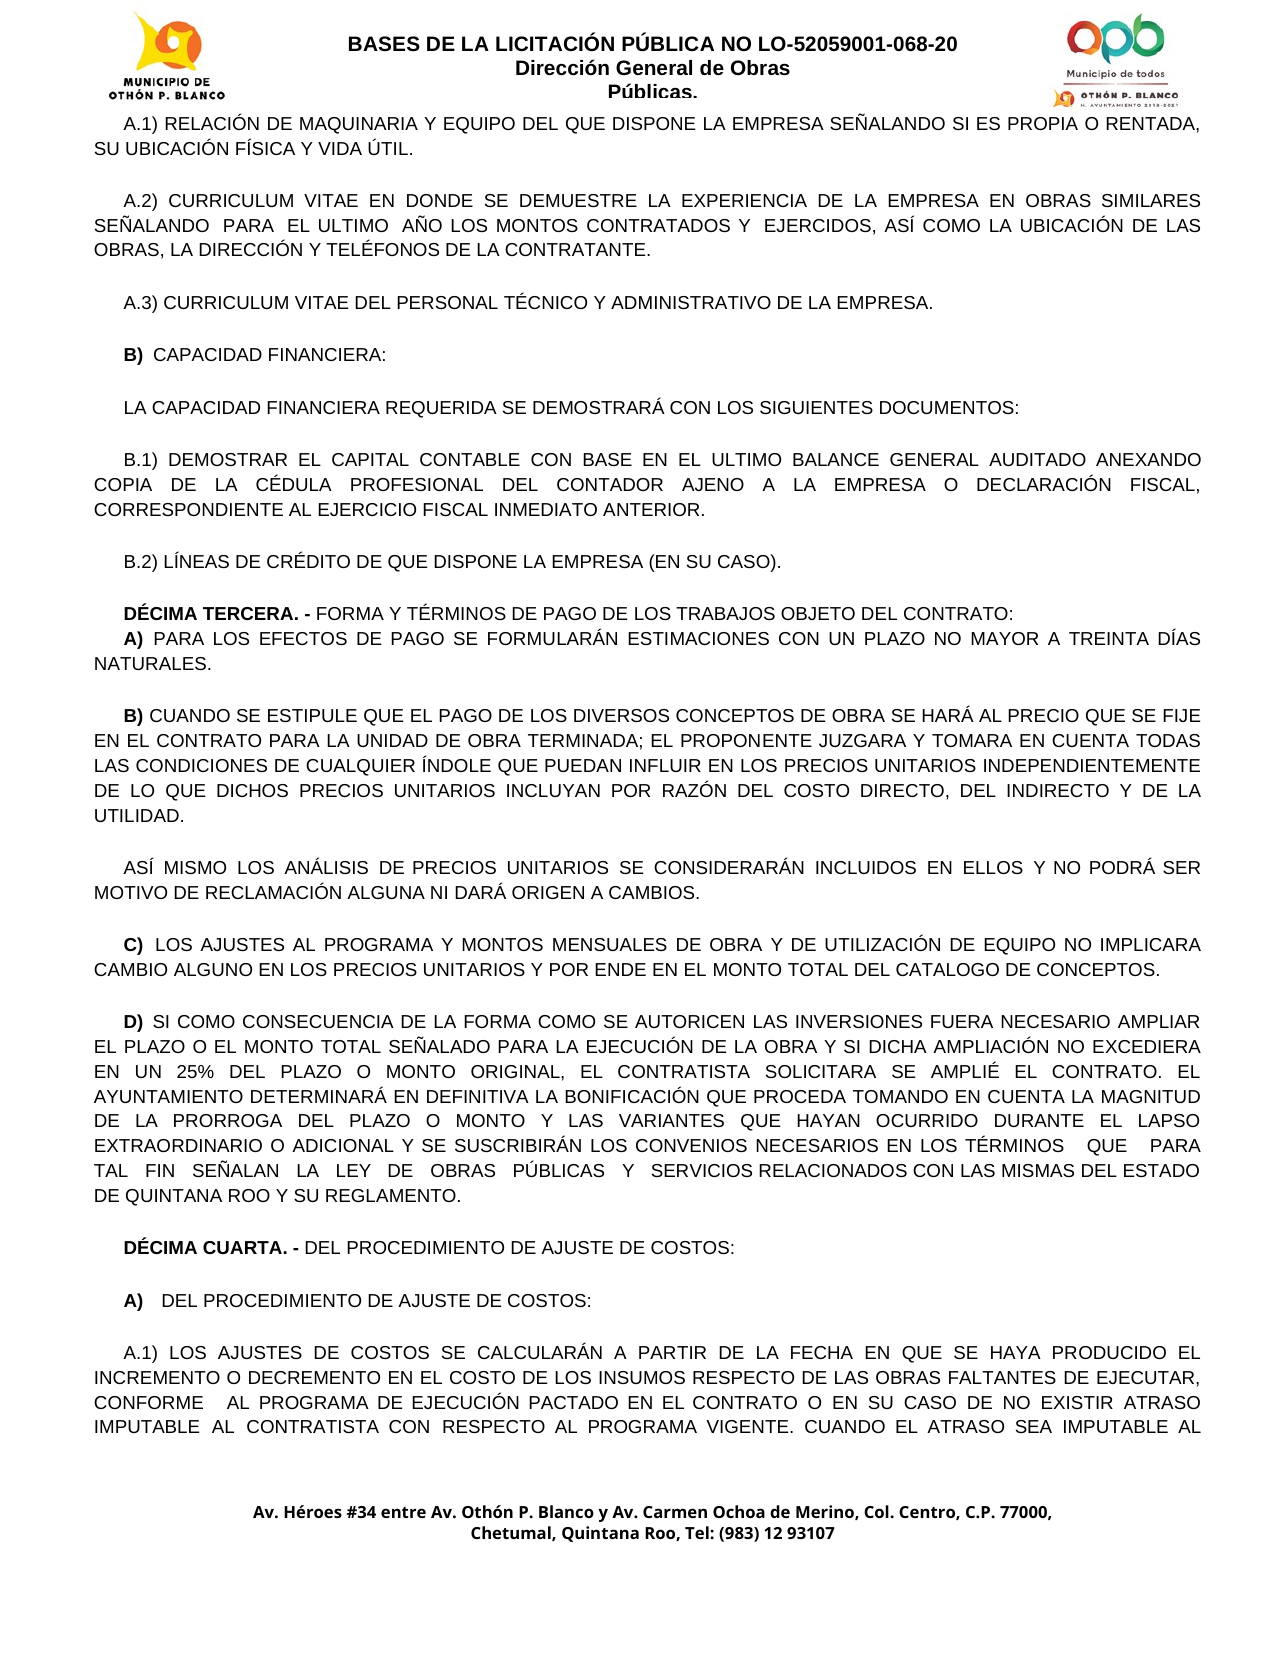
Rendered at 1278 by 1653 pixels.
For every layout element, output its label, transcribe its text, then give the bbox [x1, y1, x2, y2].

text B.2) LÍNEAS DE CRÉDITO DE QUE DISPONE LA EMPRESA (EN SU CASO). [94, 551, 1201, 572]
text D) SI COMO CONSECUENCIA DE LA FORMA COMO SE AUTORICEN LAS INVERSIONES FUERA NECESARIO AMPLIAR EL PLAZO O EL MONTO TOTAL SEÑALADO PARA LA EJECUCIÓN DE LA OBRA Y SI DICHA AMPLIACIÓN NO EXCEDIERA EN UN 25% DEL PLAZO O MONTO ORIGINAL, EL CONTRATISTA SOLICITARA SE AMPLIÉ EL CONTRATO. EL AYUNTAMIENTO DETERMINARÁ EN DEFINITIVA LA BONIFICACIÓN QUE PROCEDA TOMANDO EN CUENTA LA MAGNITUD DE LA PRORROGA DEL PLAZO O MONTO Y LAS VARIANTES QUE HAYAN OCURRIDO DURANTE EL LAPSO EXTRAORDINARIO O ADICIONAL Y SE SUSCRIBIRÁN LOS CONVENIOS NECESARIOS EN LOS TÉRMINOS QUE PARA TAL FIN SEÑALAN LA LEY DE OBRAS PÚBLICAS Y SERVICIOS RELACIONADOS CON LAS MISMAS DEL ESTADO DE QUINTANA ROO Y SU REGLAMENTO. [94, 1011, 1201, 1206]
text LA CAPACIDAD FINANCIERA REQUERIDA SE DEMOSTRARÁ CON LOS SIGUIENTES DOCUMENTOS: [94, 396, 1201, 418]
text A.3) CURRICULUM VITAE DEL PERSONAL TÉCNICO Y ADMINISTRATIVO DE LA EMPRESA. [94, 292, 1201, 313]
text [94, 1342, 1201, 1438]
picture [1049, 13, 1192, 112]
text ASÍ MISMO LOS ANÁLISIS DE PRECIOS UNITARIOS SE CONSIDERARÁN INCLUIDOS EN ELLOS Y NO PODRÁ SER MOTIVO DE RECLAMACIÓN ALGUNA NI DARÁ ORIGEN A CAMBIOS. [94, 857, 1201, 903]
text A.1) RELACIÓN DE MAQUINARIA Y EQUIPO DEL QUE DISPONE LA EMPRESA SEÑALANDO SI ES PROPIA O RENTADA, SU UBICACIÓN FÍSICA Y VIDA ÚTIL. [94, 112, 1201, 159]
text B) CUANDO SE ESTIPULE QUE EL PAGO DE LOS DIVERSOS CONCEPTOS DE OBRA SE HARÁ AL PRECIO QUE SE FIJE EN EL CONTRATO PARA LA UNIDAD DE OBRA TERMINADA; EL PROPONENTE JUZGARA Y TOMARA EN CUENTA TODAS LAS CONDICIONES DE CUALQUIER ÍNDOLE QUE PUEDAN INFLUIR EN LOS PRECIOS UNITARIOS INDEPENDIENTEMENTE DE LO QUE DICHOS PRECIOS UNITARIOS INCLUYAN POR RAZÓN DEL COSTO DIRECTO, DEL INDIRECTO Y DE LA UTILIDAD. [94, 705, 1201, 826]
text A) DEL PROCEDIMIENTO DE AJUSTE DE COSTOS: [94, 1289, 1201, 1311]
text B.1) DEMOSTRAR EL CAPITAL CONTABLE CON BASE EN EL ULTIMO BALANCE GENERAL AUDITADO ANEXANDO COPIA DE LA CÉDULA PROFESIONAL DEL CONTADOR AJENO A LA EMPRESA O DECLARACIÓN FISCAL, CORRESPONDIENTE AL EJERCICIO FISCAL INMEDIATO ANTERIOR. [94, 449, 1201, 520]
text DÉCIMA CUARTA. - DEL PROCEDIMIENTO DE AJUSTE DE COSTOS: [94, 1237, 1201, 1259]
text DÉCIMA TERCERA. - FORMA Y TÉRMINOS DE PAGO DE LOS TRABAJOS OBJETO DEL CONTRATO: [94, 603, 1201, 625]
text A) PARA LOS EFECTOS DE PAGO SE FORMULARÁN ESTIMACIONES CON UN PLAZO NO MAYOR A TREINTA DÍAS NATURALES. [94, 628, 1201, 674]
text A.2) CURRICULUM VITAE EN DONDE SE DEMUESTRE LA EXPERIENCIA DE LA EMPRESA EN OBRAS SIMILARES SEÑALANDO PARA EL ULTIMO AÑO LOS MONTOS CONTRATADOS Y EJERCIDOS, ASÍ COMO LA UBICACIÓN DE LAS OBRAS, LA DIRECCIÓN Y TELÉFONOS DE LA CONTRATANTE. [94, 190, 1201, 261]
text B) CAPACIDAD FINANCIERA: [94, 344, 1201, 366]
text C) LOS AJUSTES AL PROGRAMA Y MONTOS MENSUALES DE OBRA Y DE UTILIZACIÓN DE EQUIPO NO IMPLICARA CAMBIO ALGUNO EN LOS PRECIOS UNITARIOS Y POR ENDE EN EL MONTO TOTAL DEL CATALOGO DE CONCEPTOS. [94, 934, 1201, 980]
picture [104, 0, 237, 112]
